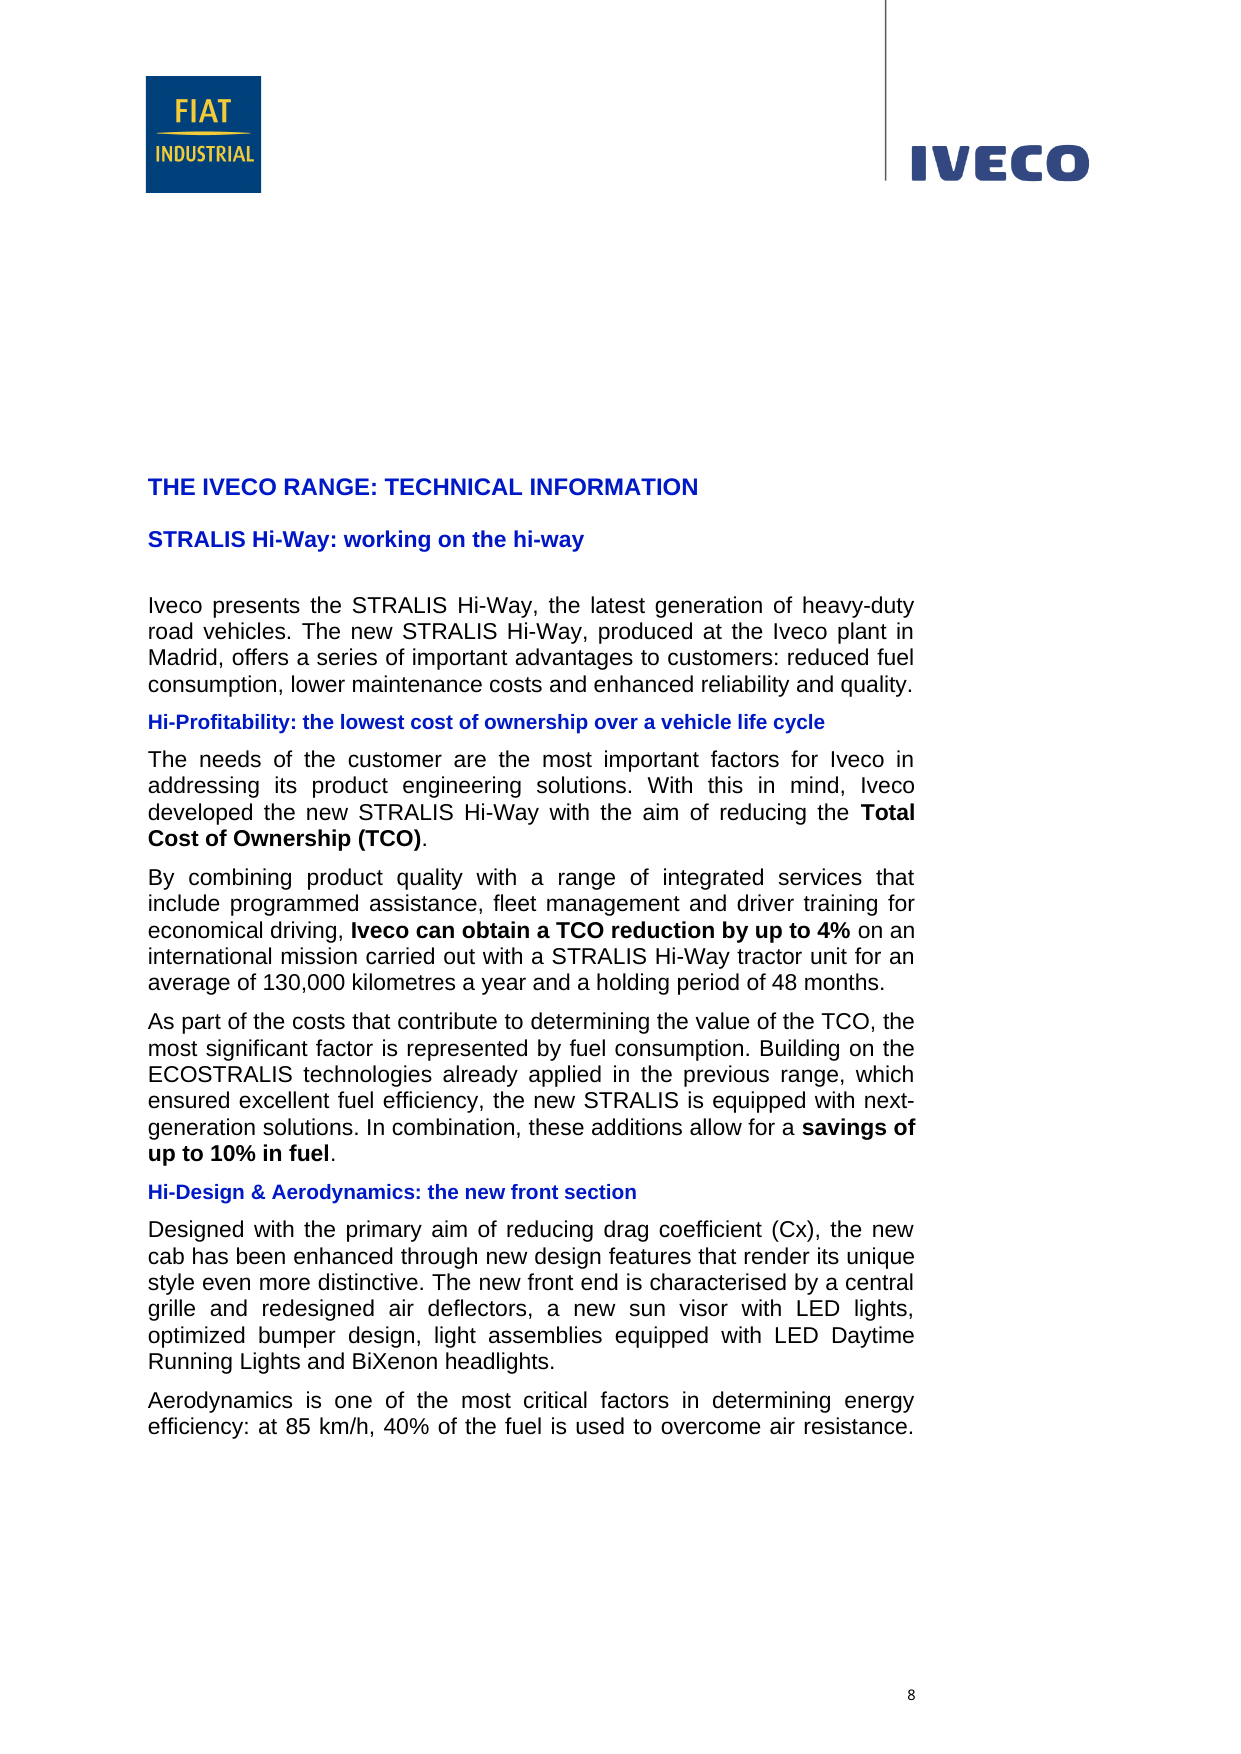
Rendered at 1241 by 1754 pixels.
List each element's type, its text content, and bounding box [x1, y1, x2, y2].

text THE IVECO RANGE: TECHNICAL INFORMATION [148, 472, 915, 500]
text STRALIS Hi-Way: working on the hi-way [148, 526, 915, 553]
text As part of the costs that contribute to determining the value of the TCO, the most significant factor is represented by fuel consumption. Building on the ECOSTRALIS technologies already applied in the previous range, which ensured excellent fuel efficiency, the new STRALIS is equipped with next-generation solutions. In combination, these additions allow for a savings of up to 10% in fuel. [148, 1008, 915, 1166]
text The needs of the customer are the most important factors for Iveco in addressing its product engineering solutions. With this in mind, Iveco developed the new STRALIS Hi-Way with the aim of reducing the Total Cost of Ownership (TCO). [148, 746, 915, 851]
text Designed with the primary aim of reducing drag coefficient (Cx), the new cab has been enhanced through new design features that render its unique style even more distinctive. The new front end is characterised by a central grille and redesigned air deflectors, a new sun visor with LED lights, optimized bumper design, light assemblies equipped with LED Daytime Running Lights and BiXenon headlights. [148, 1216, 915, 1374]
picture [145, 76, 262, 193]
text Iveco presents the STRALIS Hi-Way, the latest generation of heavy-duty road vehicles. The new STRALIS Hi-Way, produced at the Iveco plant in Madrid, offers a series of important advantages to customers: reduced fuel consumption, lower maintenance costs and enhanced reliability and quality. [148, 592, 915, 697]
text Hi-Design & Aerodynamics: the new front section [148, 1179, 915, 1204]
text By combining product quality with a range of integrated services that include programmed assistance, fleet management and driver training for economical driving, Iveco can obtain a TCO reduction by up to 4% on an international mission carried out with a STRALIS Hi-Way tractor unit for an average of 130,000 kilometres a year and a holding period of 48 months. [148, 864, 915, 996]
picture [687, 0, 1090, 182]
text Hi-Profitability: the lowest cost of ownership over a vehicle life cycle [148, 709, 915, 733]
